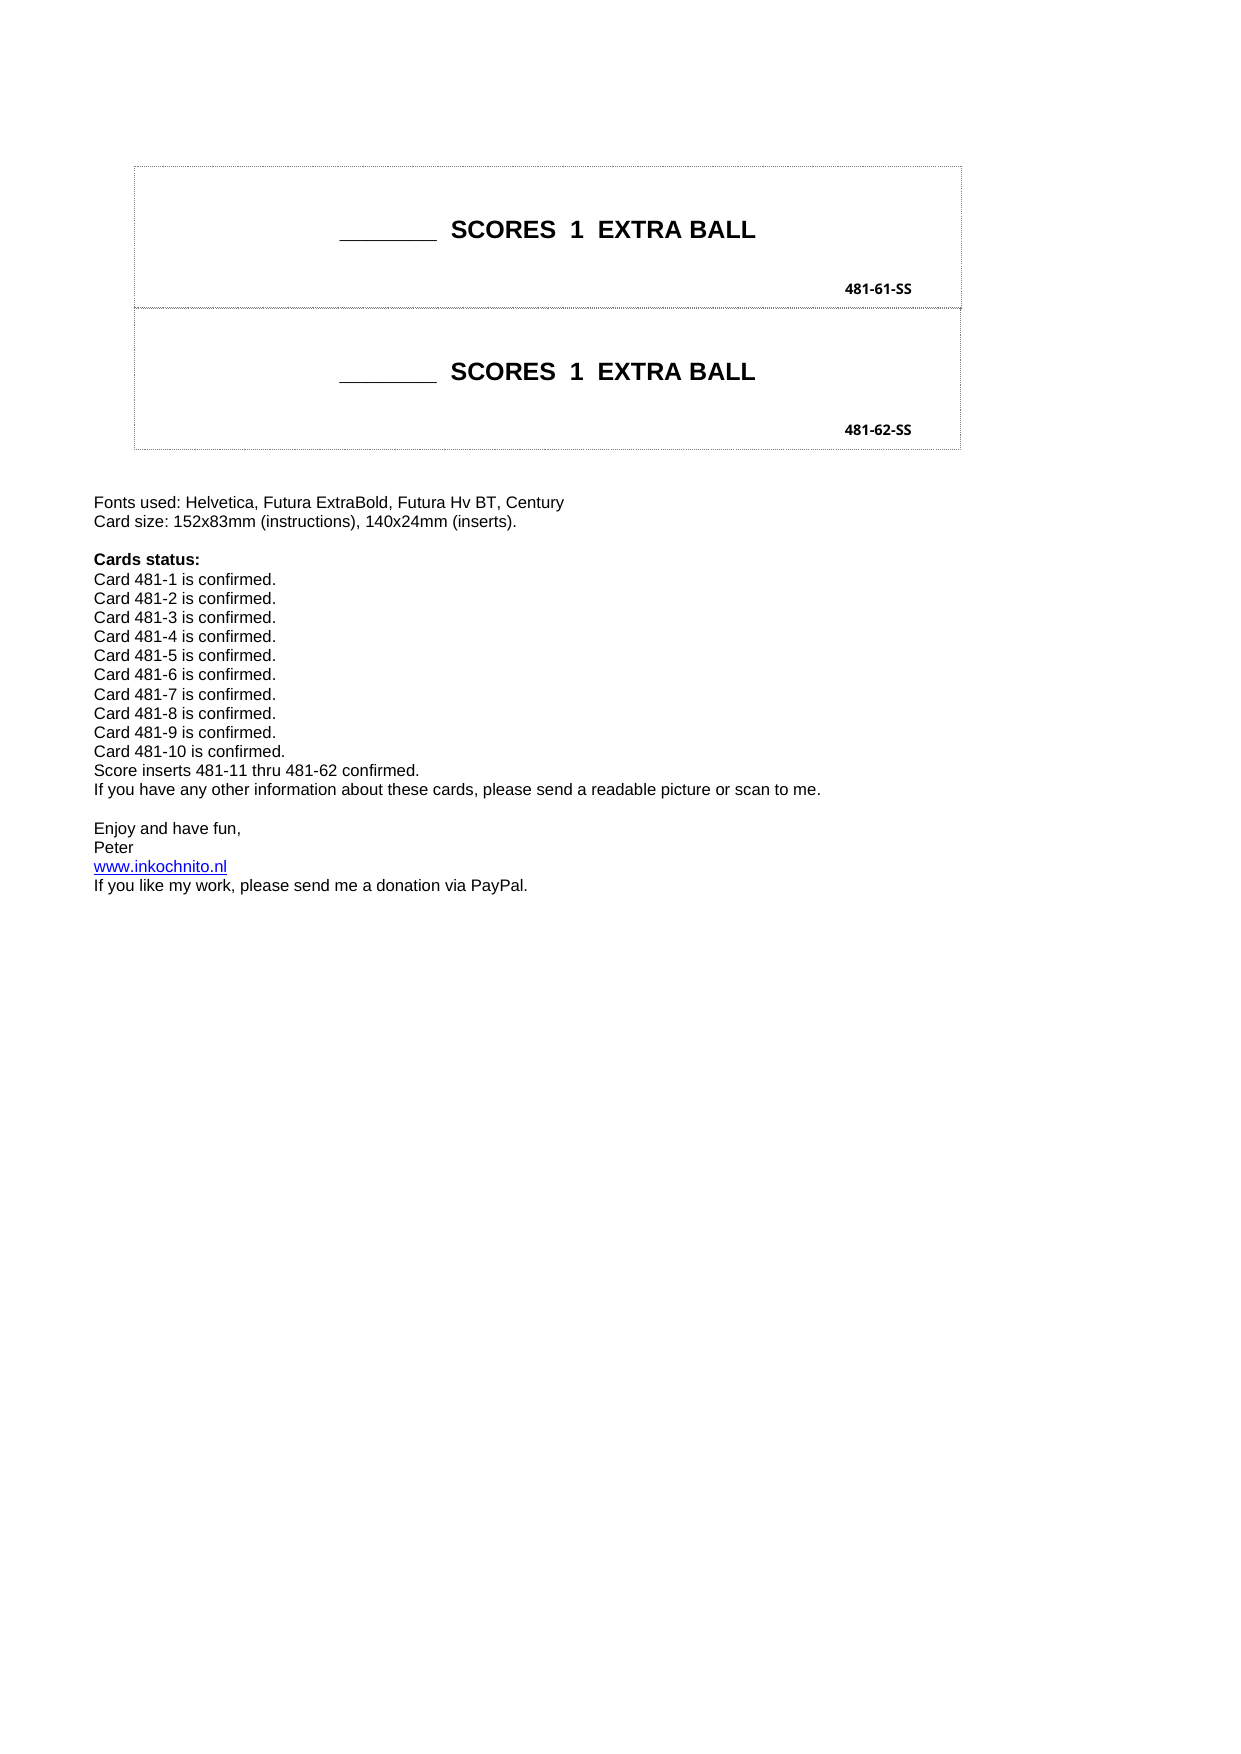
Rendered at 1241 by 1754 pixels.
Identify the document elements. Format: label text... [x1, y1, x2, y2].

text Card 481-6 is confirmed. [94, 665, 1162, 684]
text Card 481-9 is confirmed. [94, 723, 1162, 742]
text If you like my work, please send me a donation via PayPal. [94, 876, 1162, 895]
text Score inserts 481-11 thru 481-62 confirmed. [94, 761, 1162, 780]
text If you have any other information about these cards, please send a readable picture or scan to me. [94, 780, 1162, 799]
text Card 481-10 is confirmed. [94, 742, 1162, 761]
text Cards status: [94, 550, 1162, 569]
text Card 481-1 is confirmed. [94, 569, 1162, 588]
text Enjoy and have fun, [94, 818, 1162, 838]
text Card 481-7 is confirmed. [94, 684, 1162, 703]
text Card 481-5 is confirmed. [94, 646, 1162, 665]
text Card 481-8 is confirmed. [94, 703, 1162, 723]
text www.inkochnito.nl [94, 857, 1162, 876]
text Card size: 152x83mm (instructions), 140x24mm (inserts). [94, 512, 1162, 531]
text Card 481-2 is confirmed. [94, 588, 1162, 608]
text Peter [94, 838, 1162, 857]
text Fonts used: Helvetica, Futura ExtraBold, Futura Hv BT, Century [94, 493, 1162, 512]
text Card 481-4 is confirmed. [94, 627, 1162, 646]
text Card 481-3 is confirmed. [94, 608, 1162, 627]
